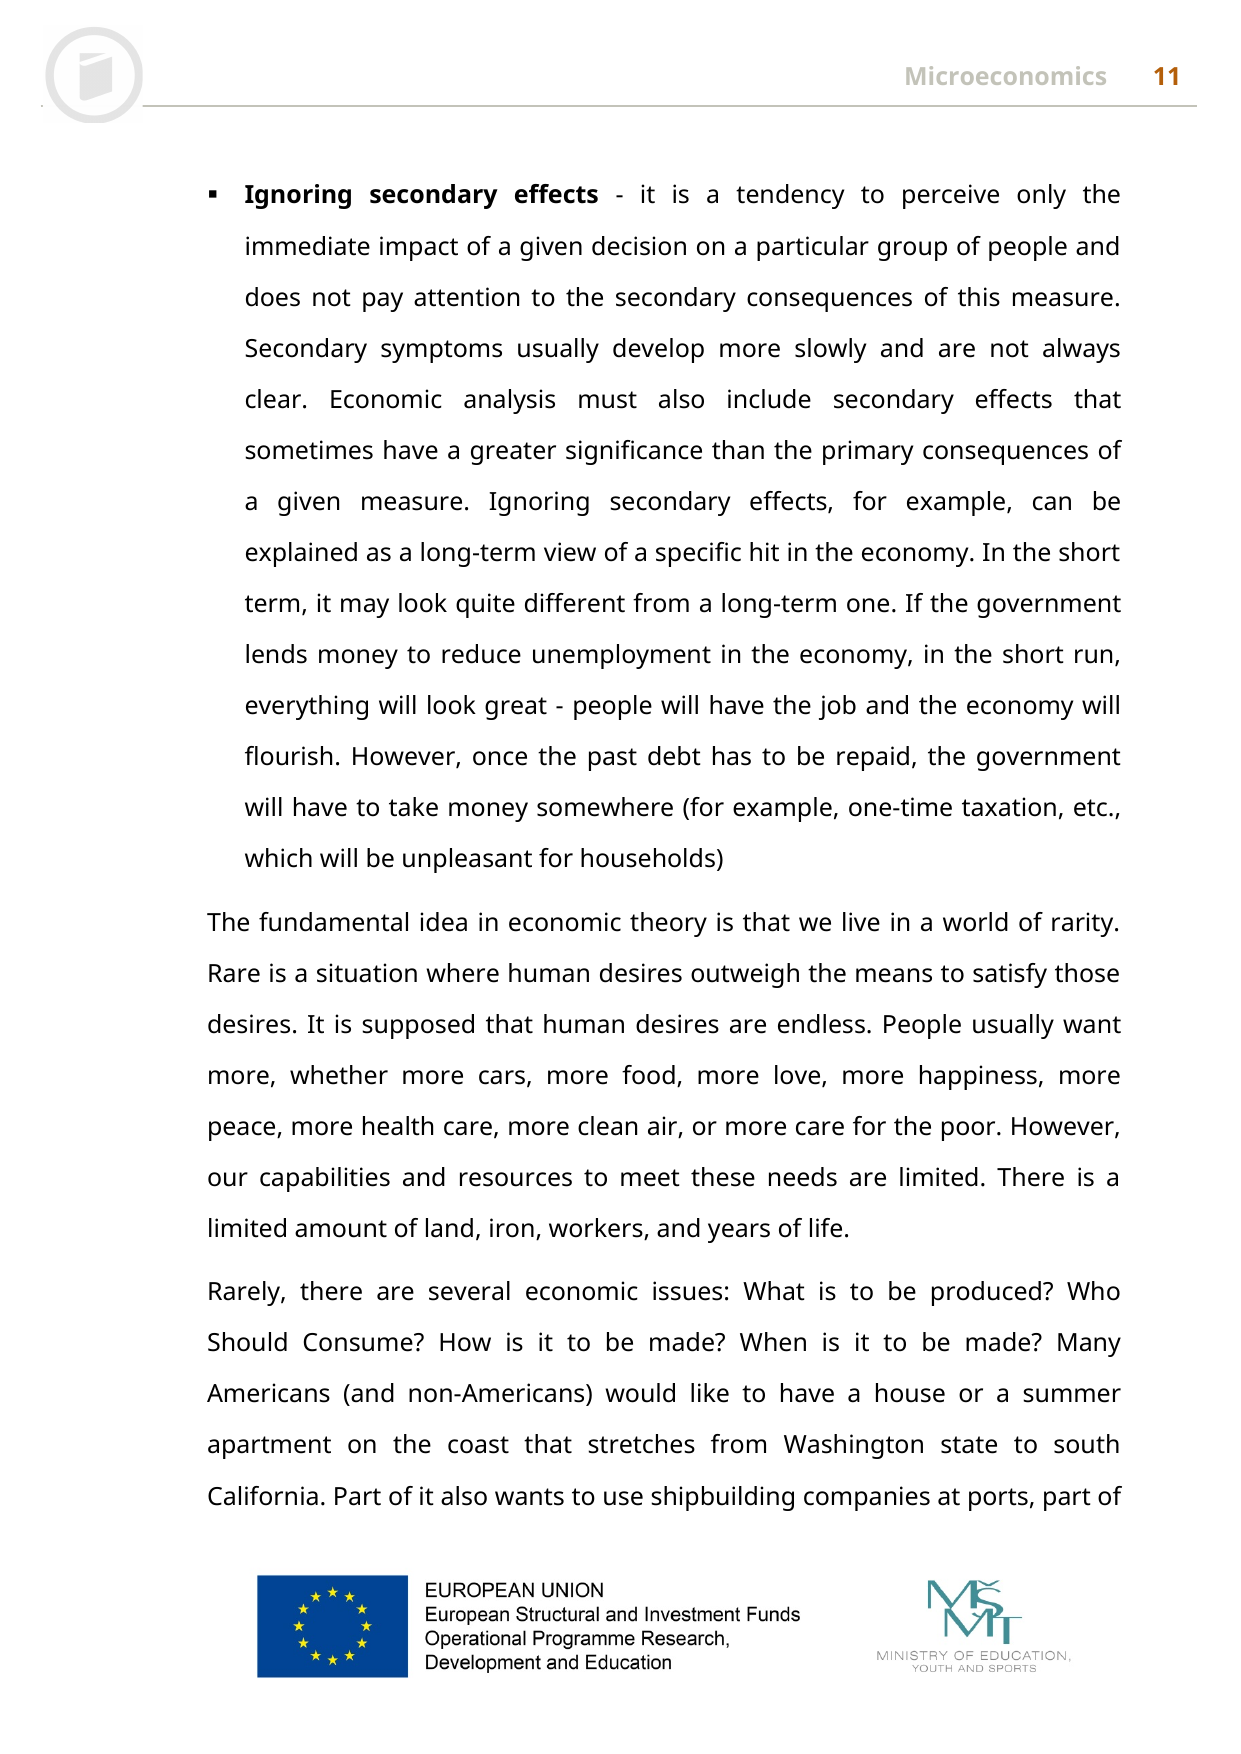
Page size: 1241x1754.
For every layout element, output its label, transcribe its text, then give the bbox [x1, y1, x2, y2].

list Ignoring secondary effects - it is a tendency to perceive only the immediate impact of a given decision on a particular group of people and does not pay attention to the secondary consequences of this measure. Secondary symptoms usually develop more slowly and are not always clear. Economic analysis must also include secondary effects that sometimes have a greater significance than the primary consequences of a given measure. Ignoring secondary effects, for example, can be explained as a long-term view of a specific hit in the economy. In the short term, it may look quite different from a long-term one. If the government lends money to reduce unemployment in the economy, in the short run, everything will look great - people will have the job and the economy will flourish. However, once the past debt has to be repaid, the government will have to take money somewhere (for example, one-time taxation, etc., which will be unpleasant for households) [207, 177, 1122, 875]
text The fundamental idea in economic theory is that we live in a world of rarity. Rare is a situation where human desires outweigh the means to satisfy those desires. It is supposed that human desires are endless. People usually want more, whether more cars, more food, more love, more happiness, more peace, more health care, more clean air, or more care for the poor. However, our capabilities and resources to meet these needs are limited. There is a limited amount of land, iron, workers, and years of life. [207, 904, 1122, 1244]
picture [206, 1524, 1121, 1728]
